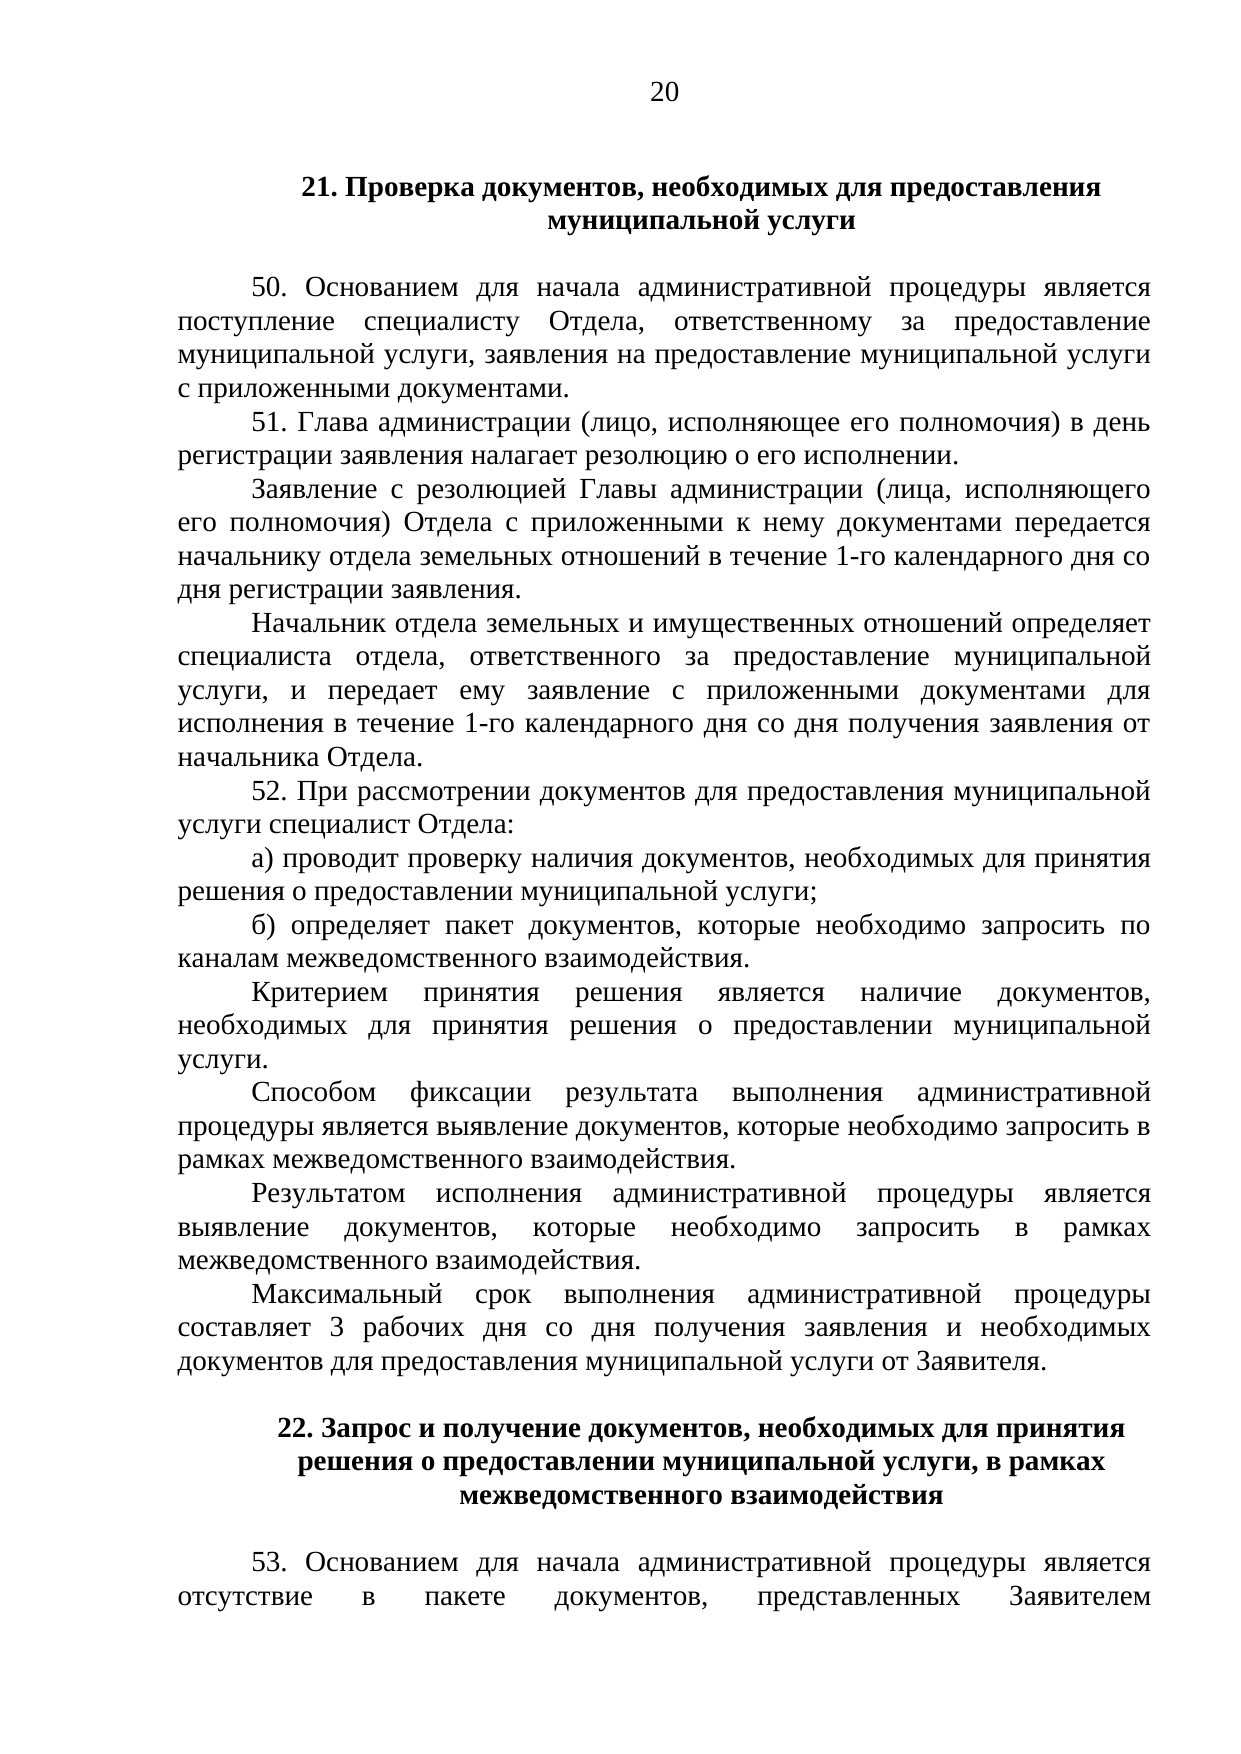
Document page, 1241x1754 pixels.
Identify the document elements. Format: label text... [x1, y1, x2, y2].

text Начальник отдела земельных и имущественных отношений определяет специалиста отдела, ответственного за предоставление муниципальной услуги, и передает ему заявление с приложенными документами для исполнения в течение 1-го календарного дня со дня получения заявления от начальника Отдела. [177, 605, 1152, 773]
title 21. Проверка документов, необходимых для предоставления [177, 169, 1152, 202]
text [177, 1544, 1152, 1611]
text 52. При рассмотрении документов для предоставления муниципальной услуги специалист Отдела: [177, 773, 1152, 840]
text Максимальный срок выполнения административной процедуры составляет 3 рабочих дня со дня получения заявления и необходимых документов для предоставления муниципальной услуги от Заявителя. [177, 1276, 1152, 1376]
text Результатом исполнения административной процедуры является выявление документов, которые необходимо запросить в рамках межведомственного взаимодействия. [177, 1175, 1152, 1276]
title муниципальной услуги [177, 202, 1152, 236]
text Заявление с резолюцией Главы администрации (лица, исполняющего его полномочия) Отдела с приложенными к нему документами передается начальнику отдела земельных отношений в течение 1-го календарного дня со дня регистрации заявления. [177, 471, 1152, 605]
text 50. Основанием для начала административной процедуры является поступление специалисту Отдела, ответственному за предоставление муниципальной услуги, заявления на предоставление муниципальной услуги с приложенными документами. [177, 269, 1152, 404]
text б) определяет пакет документов, которые необходимо запросить по каналам межведомственного взаимодействия. [177, 907, 1152, 974]
title решения о предоставлении муниципальной услуги, в рамках [177, 1443, 1152, 1477]
text 51. Глава администрации (лицо, исполняющее его полномочия) в день регистрации заявления налагает резолюцию о его исполнении. [177, 404, 1152, 471]
text а) проводит проверку наличия документов, необходимых для принятия решения о предоставлении муниципальной услуги; [177, 840, 1152, 907]
text Критерием принятия решения является наличие документов, необходимых для принятия решения о предоставлении муниципальной услуги. [177, 974, 1152, 1074]
title 22. Запрос и получение документов, необходимых для принятия [177, 1410, 1152, 1443]
title межведомственного взаимодействия [177, 1477, 1152, 1511]
text Способом фиксации результата выполнения административной процедуры является выявление документов, которые необходимо запросить в рамках межведомственного взаимодействия. [177, 1074, 1152, 1175]
